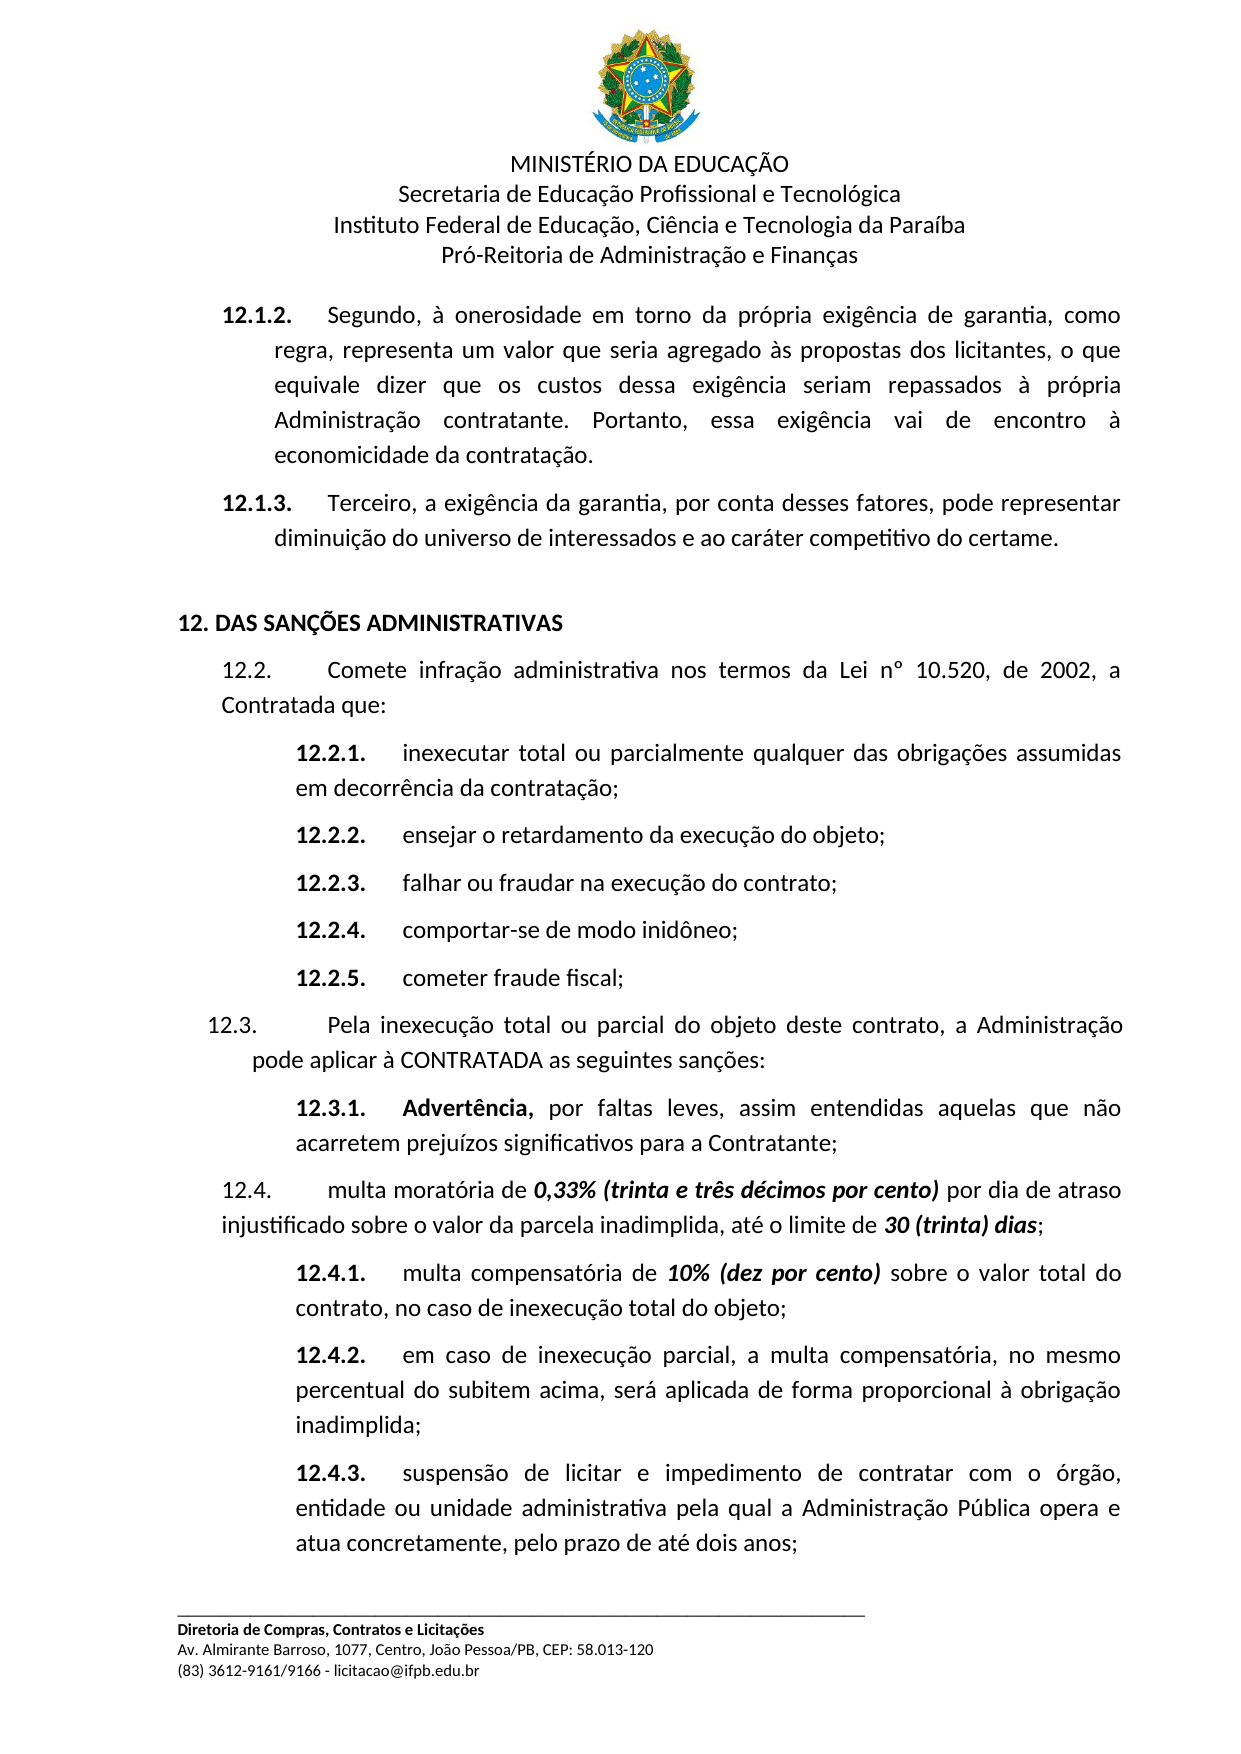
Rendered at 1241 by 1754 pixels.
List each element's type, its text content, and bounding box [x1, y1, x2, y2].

list multa moratória de 0,33% (trinta e três décimos por cento) por dia de atraso injustificado sobre o valor da parcela inadimplida, até o limite de 30 (trinta) dias; [221, 1174, 1122, 1240]
list Terceiro, a exigência da garantia, por conta desses fatores, pode representar diminuição do universo de interessados e ao caráter competitivo do certame. [222, 487, 1122, 552]
list falhar ou fraudar na execução do contrato; [295, 867, 1122, 897]
list cometer fraude fiscal; [295, 962, 1122, 992]
list multa compensatória de 10% (dez por cento) sobre o valor total do contrato, no caso de inexecução total do objeto; [295, 1257, 1122, 1322]
list DAS SANÇÕES ADMINISTRATIVAS [177, 607, 1122, 637]
list inexecutar total ou parcialmente qualquer das obrigações assumidas em decorrência da contratação; [295, 737, 1122, 802]
list em caso de inexecução parcial, a multa compensatória, no mesmo percentual do subitem acima, será aplicada de forma proporcional à obrigação inadimplida; [295, 1339, 1122, 1440]
list ensejar o retardamento da execução do objeto; [295, 819, 1122, 850]
list Segundo, à onerosidade em torno da própria exigência de garantia, como regra, representa um valor que seria agregado às propostas dos licitantes, o que equivale dizer que os custos dessa exigência seriam repassados à própria Administração contratante. Portanto, essa exigência vai de encontro à economicidade da contratação. [222, 299, 1122, 470]
list Advertência, por faltas leves, assim entendidas aquelas que não acarretem prejuízos significativos para a Contratante; [295, 1092, 1122, 1157]
list Comete infração administrativa nos termos da Lei nº 10.520, de 2002, a Contratada que: [221, 654, 1122, 720]
list Pela inexecução total ou parcial do objeto deste contrato, a Administração pode aplicar à CONTRATADA as seguintes sanções: [207, 1009, 1125, 1075]
list suspensão de licitar e impedimento de contratar com o órgão, entidade ou unidade administrativa pela qual a Administração Pública opera e atua concretamente, pelo prazo de até dois anos; [295, 1457, 1122, 1557]
picture [588, 26, 704, 146]
list comportar-se de modo inidôneo; [295, 914, 1122, 945]
